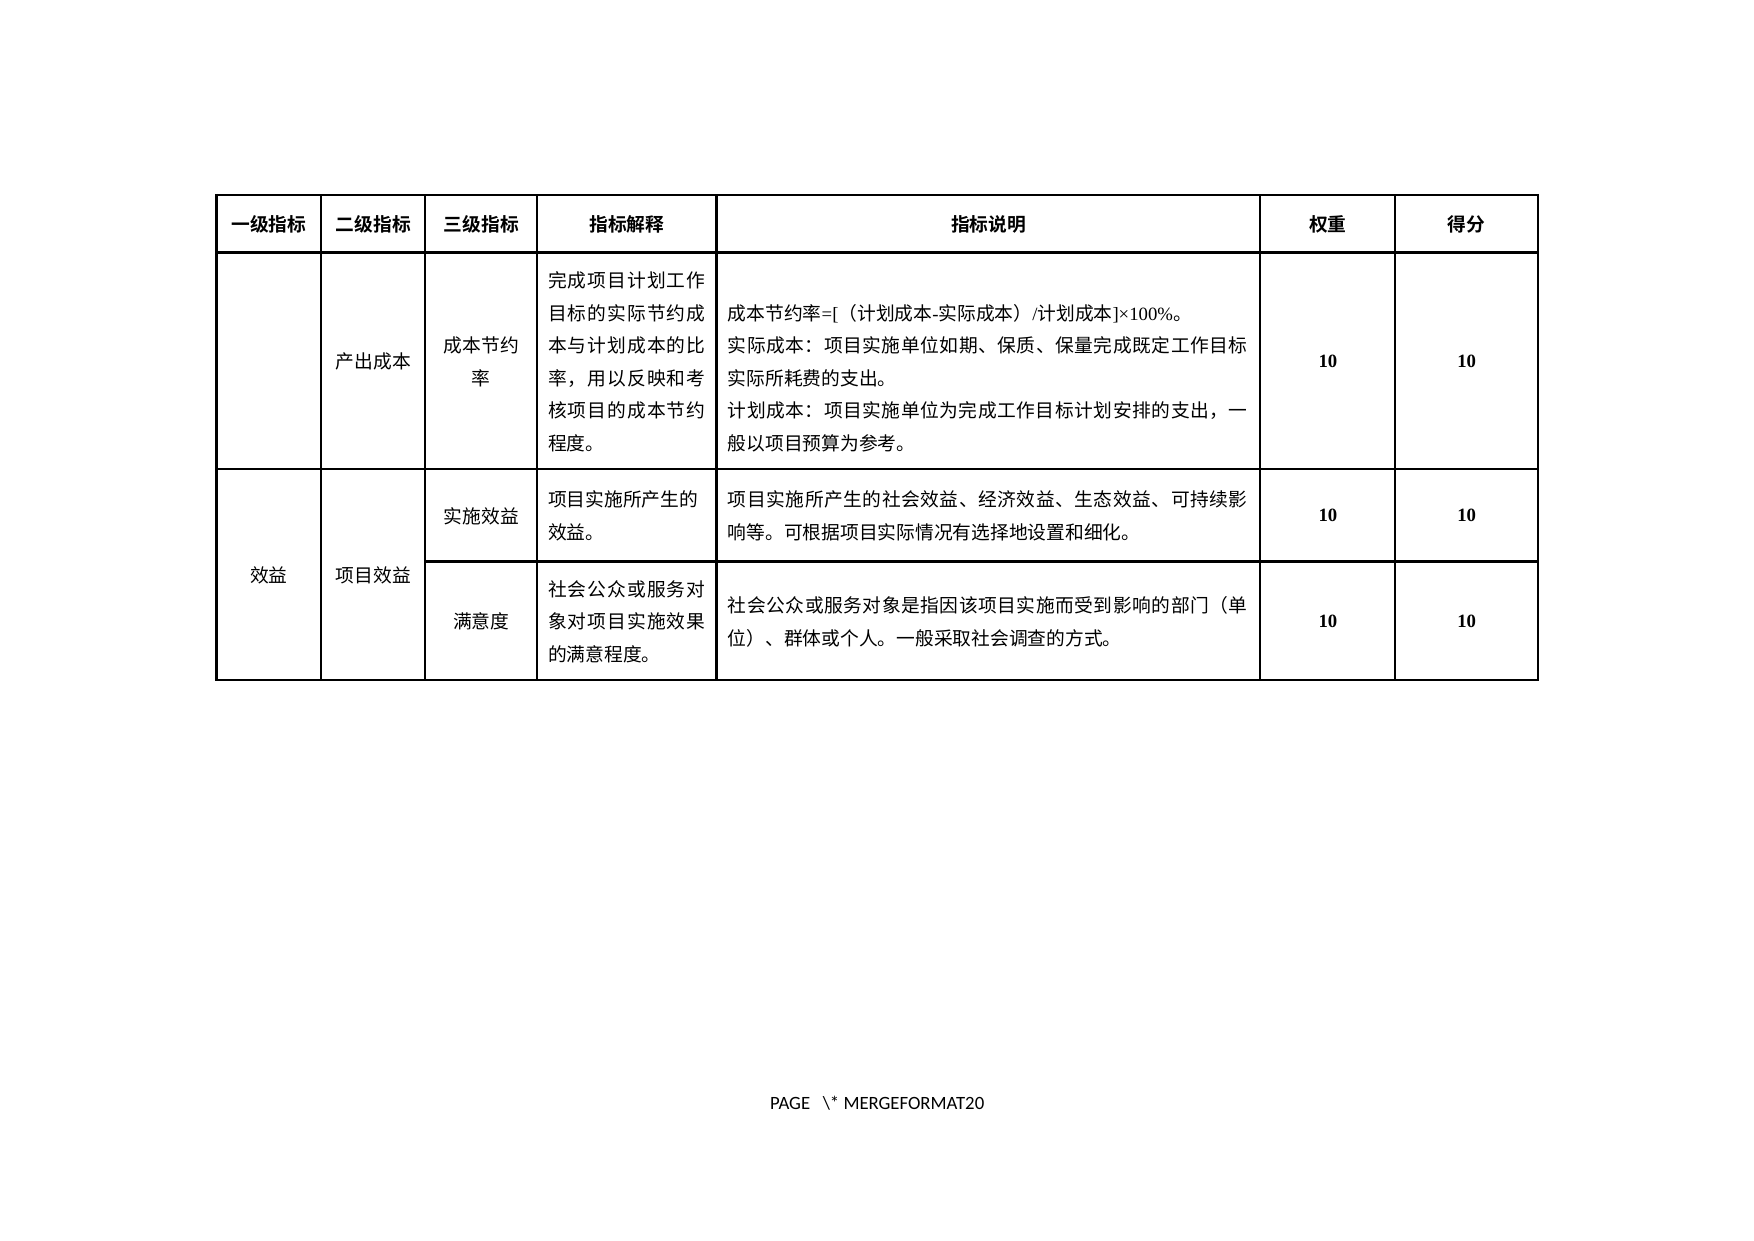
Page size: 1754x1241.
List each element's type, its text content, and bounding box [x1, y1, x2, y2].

table_cell 满意度 [426, 563, 536, 679]
table_cell 成本节约率 [426, 254, 536, 468]
table_cell 项目实施所产生的效益。 [538, 470, 715, 560]
table_cell 项目实施所产生的社会效益、经济效益、生态效益、可持续影响等。可根据项目实际情况有选择地设置和细化。 [718, 470, 1259, 560]
table_cell 10 [1261, 254, 1394, 468]
table_cell 实施效益 [426, 470, 536, 560]
table_cell 社会公众或服务对象对项目实施效果的满意程度。 [538, 563, 715, 679]
table_header 得分 [1396, 196, 1537, 251]
table_cell 项目效益 [322, 470, 424, 679]
table_header 指标说明 [718, 196, 1259, 251]
table_header 一级指标 [218, 196, 320, 251]
table_header 二级指标 [322, 196, 424, 251]
table_header 权重 [1261, 196, 1394, 251]
table_cell 效益 [218, 470, 320, 679]
table_header 指标解释 [538, 196, 715, 251]
table_cell 10 [1396, 470, 1537, 560]
table_cell 10 [1261, 470, 1394, 560]
table_cell 社会公众或服务对象是指因该项目实施而受到影响的部门（单位）、群体或个人。一般采取社会调查的方式。 [718, 563, 1259, 679]
table_cell 10 [1396, 563, 1537, 679]
table_cell 10 [1261, 563, 1394, 679]
table_cell 10 [1396, 254, 1537, 468]
table_cell 成本节约率=[（计划成本-实际成本）/计划成本]×100%。 实际成本：项目实施单位如期、保质、保量完成既定工作目标实际所耗费的支出。 计划成本：项目实施单位为完成工作目标计划安排的支出，一般以项目预算为参考。 [718, 254, 1259, 468]
table_cell 完成项目计划工作目标的实际节约成本与计划成本的比率，用以反映和考核项目的成本节约程度。 [538, 254, 715, 468]
table_header 三级指标 [426, 196, 536, 251]
table_cell 产出成本 [322, 254, 424, 468]
